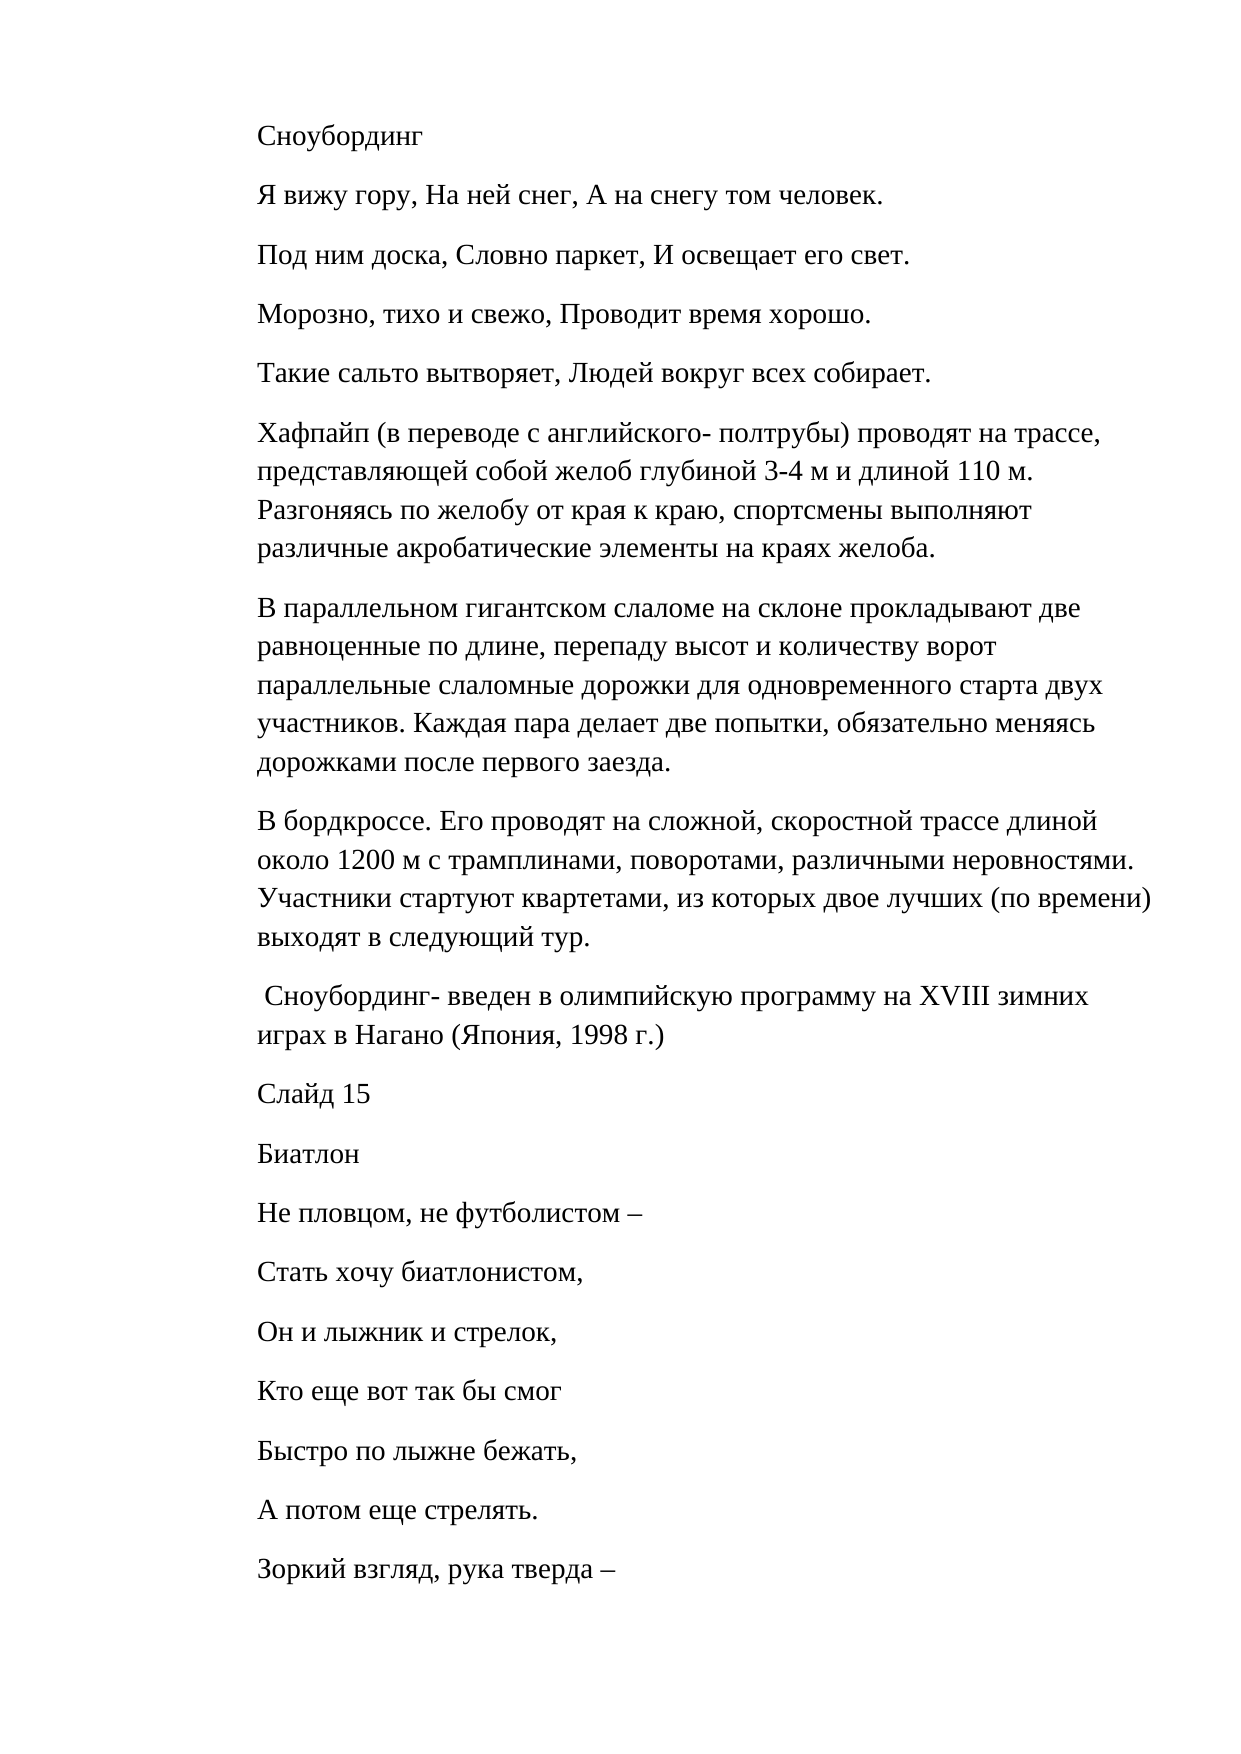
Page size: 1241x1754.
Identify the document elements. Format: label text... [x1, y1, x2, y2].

text В бордкроссе. Его проводят на сложной, скоростной трассе длиной около 1200 м с трамплинами, поворотами, различными неровностями. Участники стартуют квартетами, из которых двое лучших (по времени) выходят в следующий тур. [257, 803, 1152, 953]
text Не пловцом, не футболистом – [257, 1195, 1152, 1229]
text Зоркий взгляд, рука тверда – [257, 1551, 1152, 1585]
text Быстро по лыжне бежать, [257, 1433, 1152, 1466]
text Стать хочу биатлонистом, [257, 1254, 1152, 1288]
text Такие сальто вытворяет, Людей вокруг всех собирает. [257, 356, 1152, 389]
text Биатлон [257, 1136, 1152, 1169]
text Кто еще вот так бы смог [257, 1373, 1152, 1407]
text Морозно, тихо и свежо, Проводит время хорошо. [257, 296, 1152, 330]
text В параллельном гигантском слаломе на склоне прокладывают две равноценные по длине, перепаду высот и количеству ворот параллельные слаломные дорожки для одновременного старта двух участников. Каждая пара делает две попытки, обязательно меняясь дорожками после первого заезда. [257, 590, 1152, 778]
text Сноубординг [257, 118, 1152, 152]
text А потом еще стрелять. [257, 1492, 1152, 1526]
text Я вижу гору, На ней снег, А на снегу том человек. [257, 177, 1152, 211]
text Хафпайп (в переводе с английского- пол­трубы) проводят на трассе, представляющей собой желоб глубиной 3-4 м и длиной 110 м. Разгоняясь по желобу от края к краю, спортсмены выполняют различные акробатические элементы на краях желоба. [257, 415, 1152, 564]
text Сноубординг- введен в олимпийскую программу на XVIII зимних играх в Нагано (Япония, 1998 г.) [257, 978, 1152, 1051]
text Он и лыжник и стрелок, [257, 1314, 1152, 1347]
text Слайд 15 [257, 1076, 1152, 1110]
text Под ним доска, Словно паркет, И освещает его свет. [257, 237, 1152, 270]
